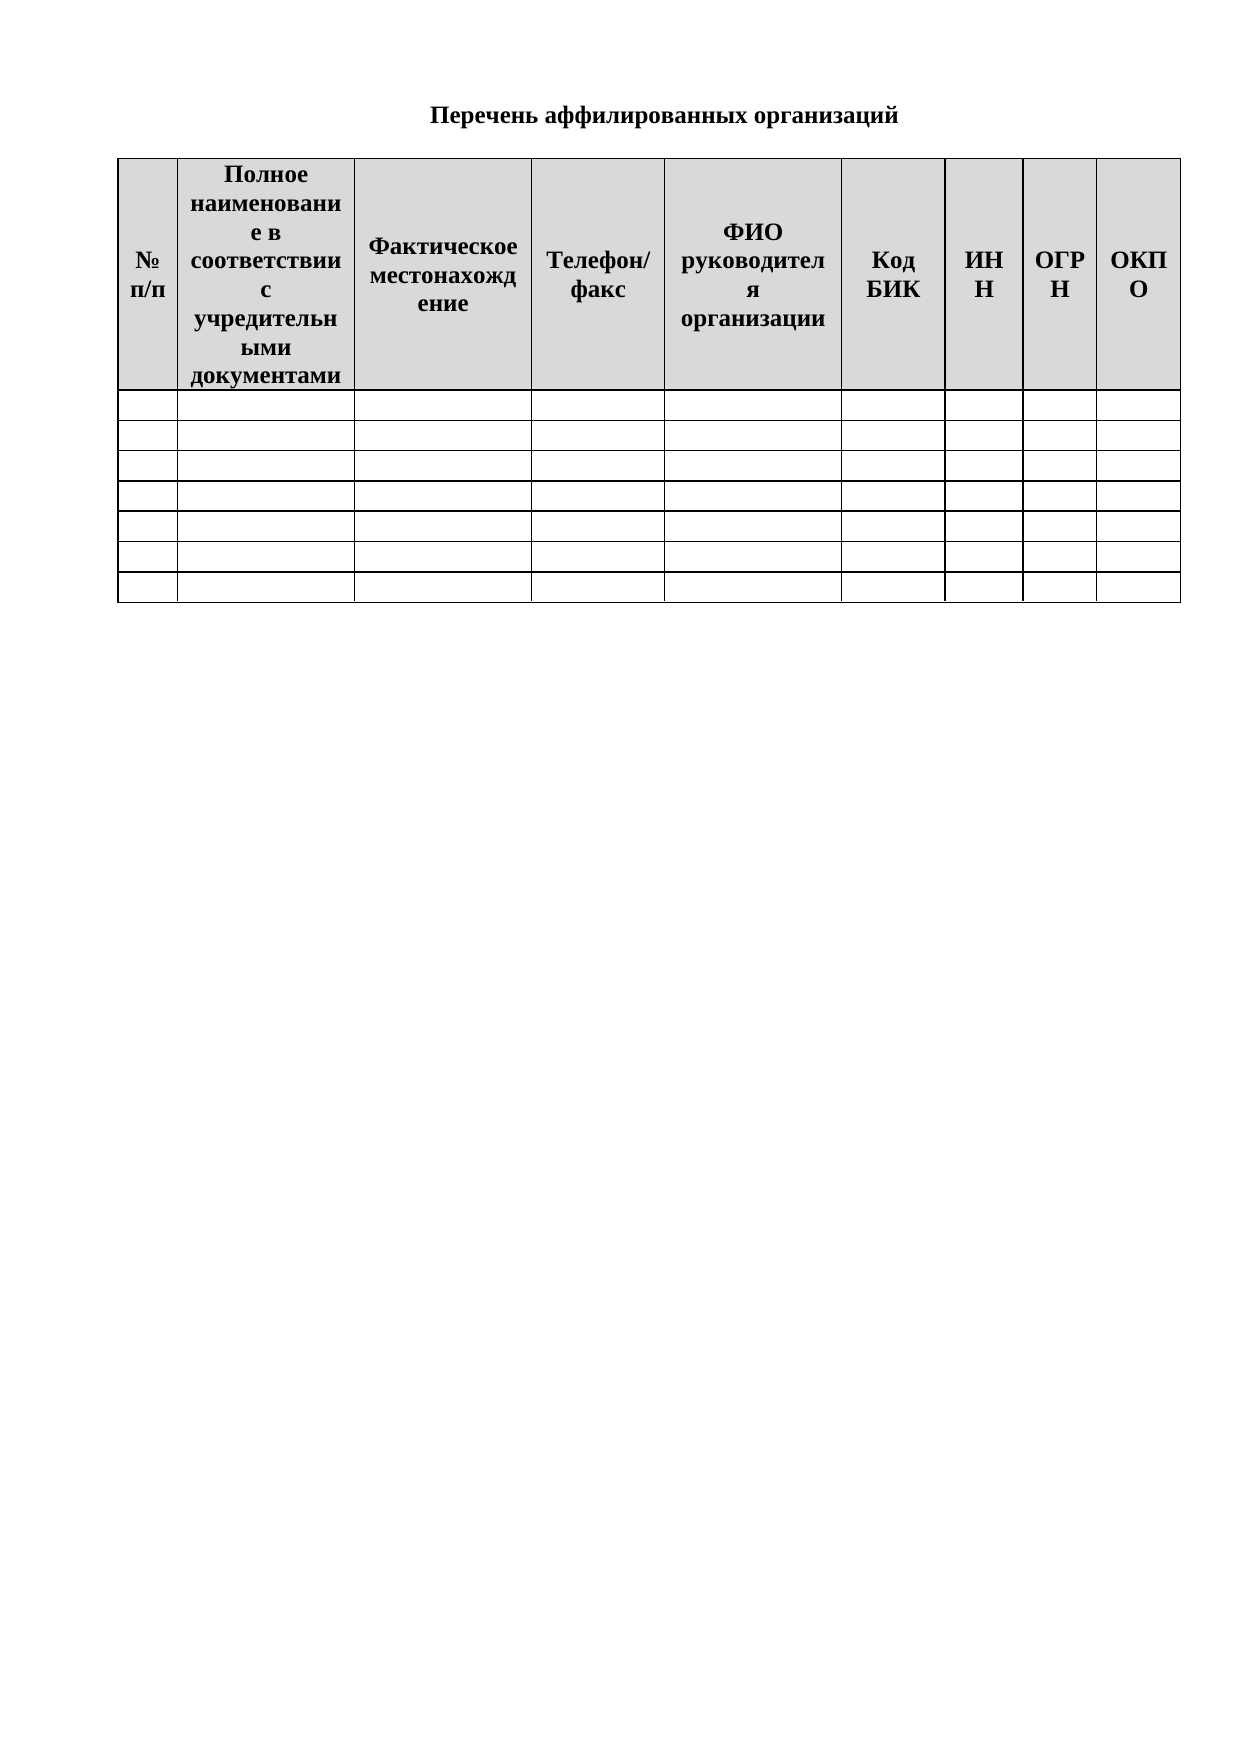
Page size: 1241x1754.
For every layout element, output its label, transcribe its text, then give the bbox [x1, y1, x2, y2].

table_cell [532, 451, 664, 480]
table_cell [842, 391, 944, 419]
text Перечень аффилированных организаций [177, 100, 1152, 129]
table_cell [842, 421, 944, 450]
table_cell [355, 391, 531, 419]
table_cell [1024, 573, 1096, 601]
table_cell [119, 482, 177, 510]
table_cell [532, 421, 664, 450]
table_header Фактическое местонахождение [355, 159, 531, 389]
table_cell [1097, 421, 1180, 450]
table_cell [1097, 512, 1180, 541]
table_cell [119, 512, 177, 541]
table_cell [842, 573, 944, 601]
table_cell [842, 512, 944, 541]
table_cell [1024, 482, 1096, 510]
table_cell [355, 421, 531, 450]
table_cell [946, 573, 1022, 601]
table_cell [1097, 451, 1180, 480]
table_header ОГРН [1024, 159, 1096, 389]
table_cell [665, 542, 841, 571]
table_header № п/п [119, 159, 177, 389]
table_cell [1024, 391, 1096, 419]
table_cell [946, 391, 1022, 419]
table_cell [532, 391, 664, 419]
table_cell [665, 482, 841, 510]
table_cell [178, 542, 354, 571]
table_cell [1024, 421, 1096, 450]
table_cell [1024, 542, 1096, 571]
table_cell [1024, 451, 1096, 480]
table_header Код БИК [842, 159, 944, 389]
table_cell [1097, 573, 1180, 601]
table_cell [842, 542, 944, 571]
table_cell [355, 512, 531, 541]
table_cell [178, 451, 354, 480]
table_cell [178, 391, 354, 419]
table_cell [1097, 391, 1180, 419]
table_cell [665, 391, 841, 419]
table_cell [178, 421, 354, 450]
table_header Полное наименование в соответствии с учредительными документами [178, 159, 354, 389]
table_cell [119, 542, 177, 571]
table_cell [532, 512, 664, 541]
table_cell [355, 482, 531, 510]
table_cell [355, 542, 531, 571]
table_cell [355, 451, 531, 480]
table_header ИНН [946, 159, 1022, 389]
table_cell [946, 542, 1022, 571]
table_cell [355, 573, 531, 601]
table_cell [1024, 512, 1096, 541]
table_cell [119, 421, 177, 450]
table_cell [946, 421, 1022, 450]
table_cell [178, 512, 354, 541]
table_header Телефон/ факс [532, 159, 664, 389]
table_header ФИО руководителя организации [665, 159, 841, 389]
table_cell [842, 451, 944, 480]
table_cell [946, 482, 1022, 510]
table_cell [119, 451, 177, 480]
table_cell [178, 573, 354, 601]
table_cell [1097, 542, 1180, 571]
table_cell [665, 512, 841, 541]
table_cell [178, 482, 354, 510]
table_cell [1097, 482, 1180, 510]
table_cell [665, 451, 841, 480]
table_cell [665, 421, 841, 450]
table_cell [946, 512, 1022, 541]
table_cell [119, 573, 177, 601]
table_header ОКПО [1097, 159, 1180, 389]
table_cell [665, 573, 841, 601]
table_cell [532, 573, 664, 601]
table_cell [532, 482, 664, 510]
table_cell [946, 451, 1022, 480]
table_cell [532, 542, 664, 571]
table_cell [842, 482, 944, 510]
table_cell [119, 391, 177, 419]
